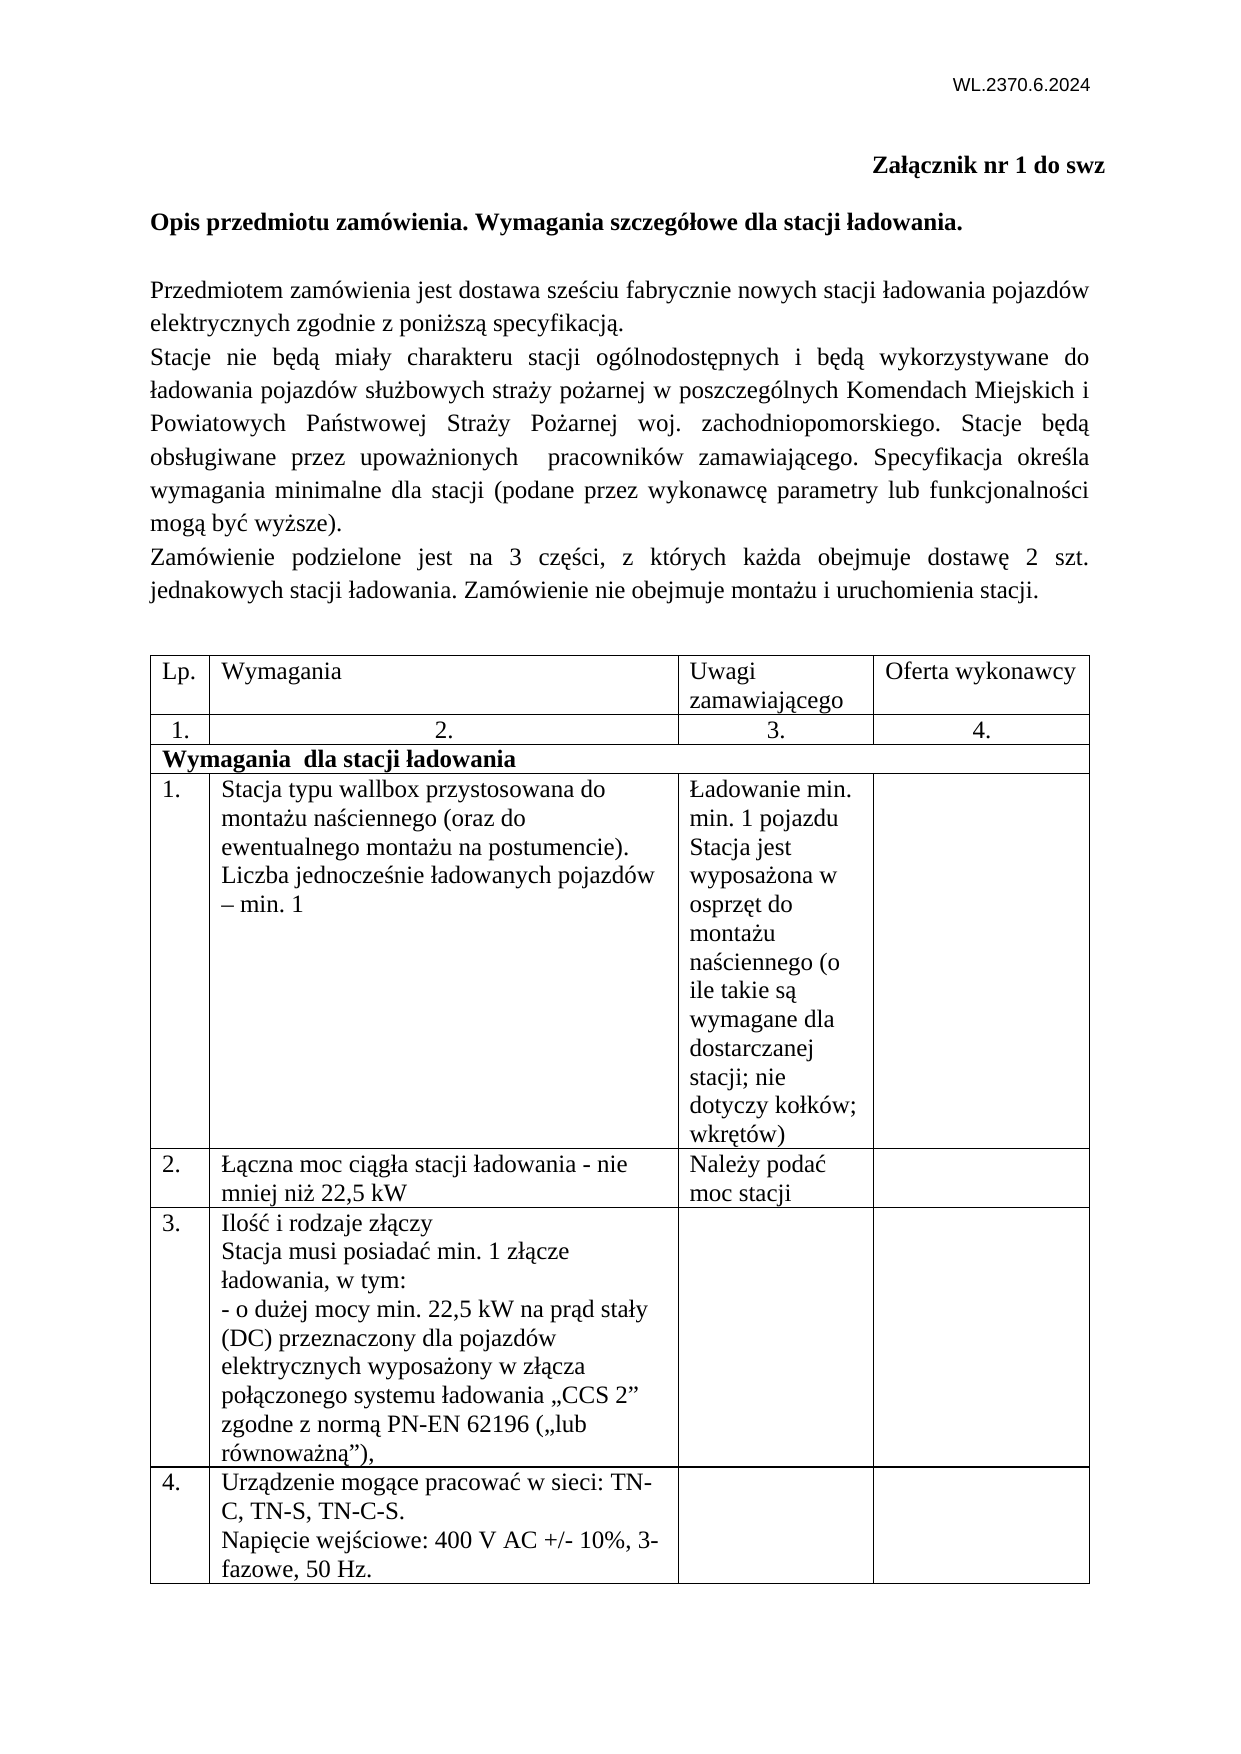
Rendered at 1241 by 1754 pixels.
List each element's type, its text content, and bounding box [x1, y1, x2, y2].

table_cell Urządzenie mogące pracować w sieci: TN-C, TN-S, TN-C-S. Napięcie wejściowe: 400 V AC +/- 10%, 3-fazowe, 50 Hz. [210, 1468, 678, 1582]
table_cell [874, 1208, 1089, 1466]
table_cell 1. [151, 715, 209, 743]
table_cell Wymagania dla stacji ładowania [151, 745, 1089, 773]
table_cell [679, 1468, 873, 1582]
table_cell [679, 1208, 873, 1466]
table_cell Ilość i rodzaje złączy Stacja musi posiadać min. 1 złącze ładowania, w tym: - o dużej mocy min. 22,5 kW na prąd stały (DC) przeznaczony dla pojazdów elektrycznych wyposażony w złącza połączonego systemu ładowania „CCS 2” zgodne z normą PN-EN 62196 („lub równoważną”), [210, 1208, 678, 1466]
text Załącznik nr 1 do swz [150, 150, 1105, 179]
table_header Lp. [151, 656, 209, 714]
text Opis przedmiotu zamówienia. Wymagania szczegółowe dla stacji ładowania. [150, 207, 1090, 236]
table_cell 2. [151, 1149, 209, 1207]
table_header Wymagania [210, 656, 678, 714]
table_cell 3. [679, 715, 873, 743]
table_cell Łączna moc ciągła stacji ładowania - nie mniej niż 22,5 kW [210, 1149, 678, 1207]
table_cell 4. [874, 715, 1089, 743]
table_cell [874, 1468, 1089, 1582]
table_cell 2. [210, 715, 678, 743]
table_header Uwagi zamawiającego [679, 656, 873, 714]
table_cell 4. [151, 1468, 209, 1582]
table_cell 1. [151, 774, 209, 1148]
table_cell [874, 774, 1089, 1148]
table_header Oferta wykonawcy [874, 656, 1089, 714]
text Zamówienie podzielone jest na 3 części, z których każda obejmuje dostawę 2 szt. jednakowych stacji ładowania. Zamówienie nie obejmuje montażu i uruchomienia stacji. [150, 538, 1090, 605]
table_cell Ładowanie min. min. 1 pojazdu Stacja jest wyposażona w osprzęt do montażu naściennego (o ile takie są wymagane dla dostarczanej stacji; nie dotyczy kołków; wkrętów) [679, 774, 873, 1148]
text Stacje nie będą miały charakteru stacji ogólnodostępnych i będą wykorzystywane do ładowania pojazdów służbowych straży pożarnej w poszczególnych Komendach Miejskich i Powiatowych Państwowej Straży Pożarnej woj. zachodniopomorskiego. Stacje będą obsługiwane przez upoważnionych pracowników zamawiającego. Specyfikacja określa wymagania minimalne dla stacji (podane przez wykonawcę parametry lub funkcjonalności mogą być wyższe). [150, 338, 1090, 538]
table_cell Należy podać moc stacji [679, 1149, 873, 1207]
table_cell [874, 1149, 1089, 1207]
text Przedmiotem zamówienia jest dostawa sześciu fabrycznie nowych stacji ładowania pojazdów elektrycznych zgodnie z poniższą specyfikacją. [150, 272, 1090, 338]
table_cell Stacja typu wallbox przystosowana do montażu naściennego (oraz do ewentualnego montażu na postumencie). Liczba jednocześnie ładowanych pojazdów – min. 1 [210, 774, 678, 1148]
table_cell 3. [151, 1208, 209, 1466]
